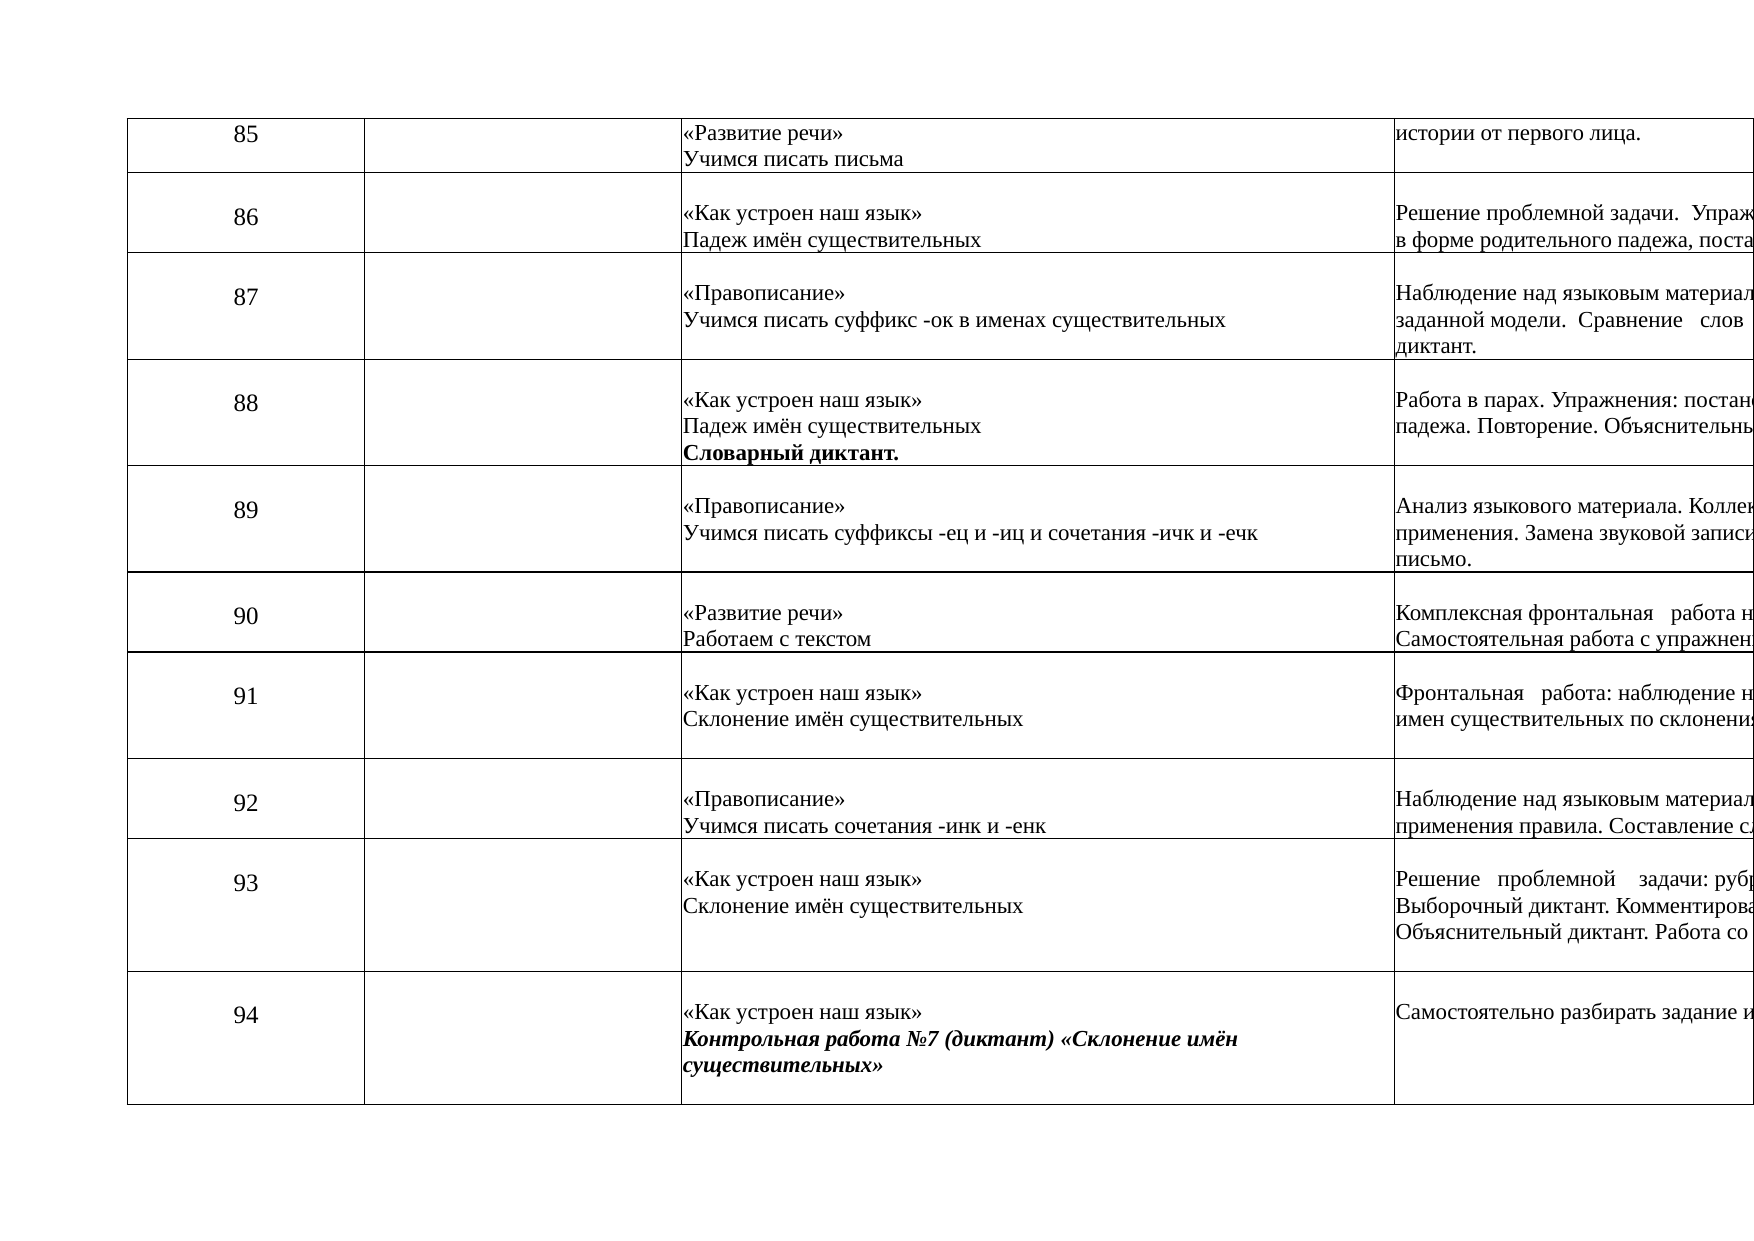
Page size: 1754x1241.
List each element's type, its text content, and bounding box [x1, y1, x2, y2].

table_cell Анализ языкового материала. Коллективное формулирование выводов. Обсуждение правил и алгоритмов их применения. Замена звуковой записи слов буквенной. Составление слов по заданной модели. Комментированное письмо. [1395, 466, 1753, 571]
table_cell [682, 119, 1394, 172]
table_cell 89 [128, 466, 364, 571]
table_cell [365, 759, 681, 838]
table_cell [365, 466, 681, 571]
table_cell Решение проблемной задачи. Упражнения: различение падежного и синтаксического вопроса к слову, нахождение слов в форме родительного падежа, постановка слов в форму определенного падежа. [1395, 173, 1753, 252]
table_cell [365, 972, 681, 1104]
table_cell «Правописание» Учимся писать сочетания -инк и -енк [682, 759, 1394, 838]
table_cell 90 [128, 573, 364, 651]
table_cell «Как устроен наш язык» Падеж имён существительных [682, 173, 1394, 252]
table_cell 91 [128, 653, 364, 758]
table_cell «Как устроен наш язык» Склонение имён существительных [682, 839, 1394, 971]
table_cell Наблюдение над языковым материалом. Коллективное выведение правила, его обсуждение. Обсуждение алгоритма применения правила. Составление слов по заданной модели. Словарная работа. Комментированное письмо. [1395, 759, 1753, 838]
table_cell [365, 360, 681, 465]
table_cell Решение проблемной задачи: рубрика «Давай подумаем». Анализ языкового материала, классификация слов. Выборочный диктант. Комментированное письмо. Работа с карточками. Письмо по памяти. Индивидуальная работа. Объяснительный диктант. Работа со словарем. [1395, 839, 1753, 971]
table_cell «Как устроен наш язык» Склонение имён существительных [682, 653, 1394, 758]
table_cell [365, 653, 681, 758]
table_cell «Как устроен наш язык» Контрольная работа №7 (диктант) «Склонение имён существительных» [682, 972, 1394, 1104]
table_cell «Правописание» Учимся писать суффикс -ок в именах существительных [682, 253, 1394, 358]
table_cell 86 [128, 173, 364, 252]
table_cell [365, 839, 681, 971]
table_cell Самостоятельно разбирать задание и выполнять в тетради, соблюдая орфографический режим. [1395, 972, 1753, 1104]
table_cell «Правописание» Учимся писать суффиксы -ец и -иц и сочетания -ичк и -ечк [682, 466, 1394, 571]
table_cell [365, 253, 681, 358]
table_cell [365, 573, 681, 651]
table_cell 88 [128, 360, 364, 465]
table_cell 94 [128, 972, 364, 1104]
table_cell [1395, 119, 1753, 172]
table_cell 92 [128, 759, 364, 838]
table_cell Комплексная фронтальная работа над текстами учебника. Индивидуальная работа: рассказ о животном. Беседа. Самостоятельная работа с упражнением учебника. [1395, 573, 1753, 651]
table_cell Наблюдение над языковым материалом. Коллективное выведение правила, его обсуждение. Составление слов по заданной модели. Сравнение слов с различными орфограммами в суффиксе. Разбор слов по составу. Словарный диктант. [1395, 253, 1753, 358]
table_cell 85 [128, 119, 364, 172]
table_cell Фронтальная работа: наблюдение над языковым материалом. Формирование понятия «склонение». Классификация имен существительных по склонениям. Работа с рубрикой «Путешествие в прошлое». [1395, 653, 1753, 758]
table_cell [365, 119, 681, 172]
table_cell 93 [128, 839, 364, 971]
table_cell 87 [128, 253, 364, 358]
table_cell [365, 173, 681, 252]
table_cell «Развитие речи» Работаем с текстом [682, 573, 1394, 651]
table_cell «Как устроен наш язык» Падеж имён существительных Словарный диктант. [682, 360, 1394, 465]
table_cell Работа в парах. Упражнения: постановка слов в форму творительного падежа, нахождение слов в форме творительного падежа. Повторение. Объяснительный диктант. [1395, 360, 1753, 465]
